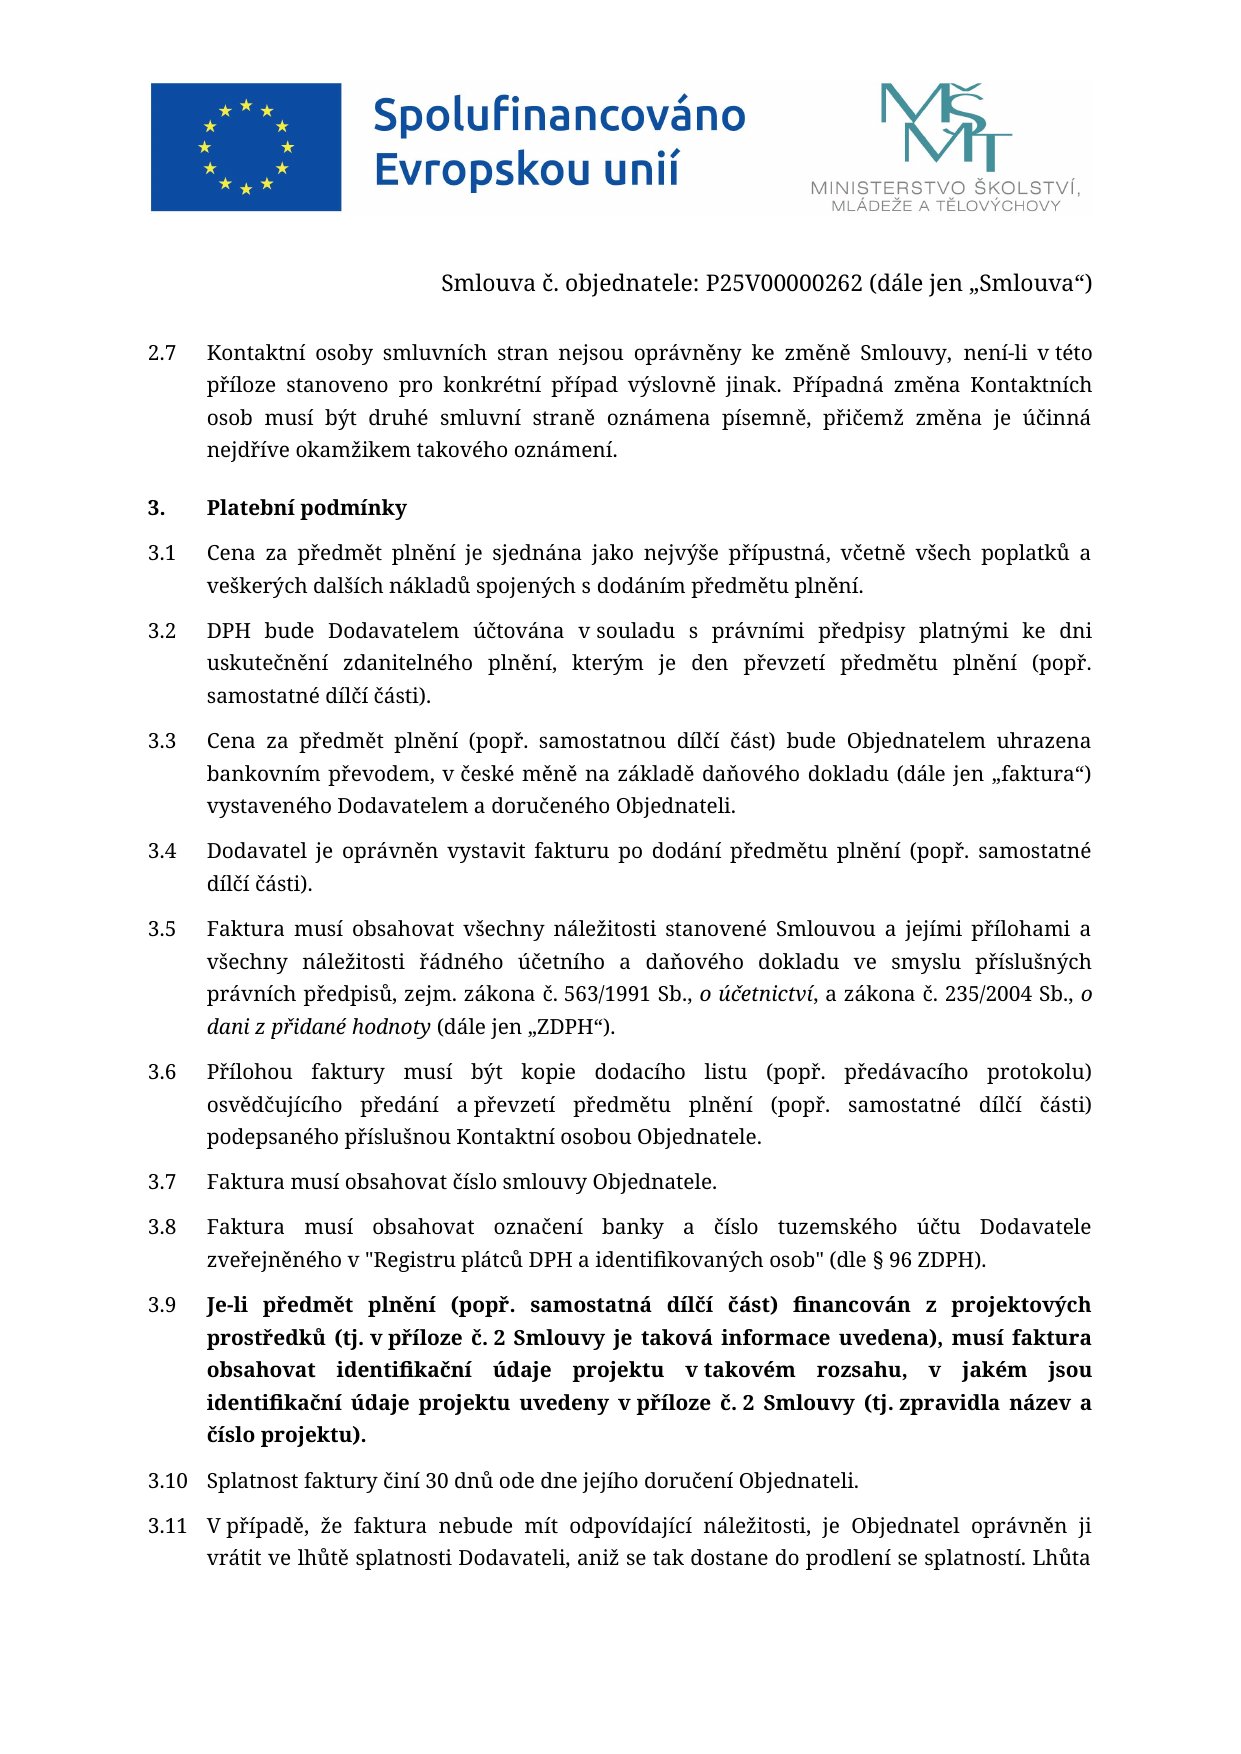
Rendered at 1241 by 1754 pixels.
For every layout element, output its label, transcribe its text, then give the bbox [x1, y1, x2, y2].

list Dodavatel je oprávněn vystavit fakturu po dodání předmětu plnění (popř. samostatné dílčí části). [148, 836, 1093, 897]
list Cena za předmět plnění (popř. samostatnou dílčí část) bude Objednatelem uhrazena bankovním převodem, v české měně na základě daňového dokladu (dále jen „faktura“) vystaveného Dodavatelem a doručeného Objednateli. [148, 726, 1093, 820]
list Je-li předmět plnění (popř. samostatná dílčí část) financován z projektových prostředků (tj. v příloze č. 2 Smlouvy je taková informace uvedena), musí faktura obsahovat identifikační údaje projektu v takovém rozsahu, v jakém jsou identifikační údaje projektu uvedeny v příloze č. 2 Smlouvy (tj. zpravidla název a číslo projektu). [148, 1290, 1093, 1449]
list Faktura musí obsahovat všechny náležitosti stanovené Smlouvou a jejími přílohami a všechny náležitosti řádného účetního a daňového dokladu ve smyslu příslušných právních předpisů, zejm. zákona č. 563/1991 Sb., o účetnictví, a zákona č. 235/2004 Sb., o dani z přidané hodnoty (dále jen „ZDPH“). [148, 914, 1093, 1040]
list DPH bude Dodavatelem účtována v souladu s právními předpisy platnými ke dni uskutečnění zdanitelného plnění, kterým je den převzetí předmětu plnění (popř. samostatné dílčí části). [148, 616, 1093, 709]
list Platební podmínky [148, 493, 1093, 521]
list Splatnost faktury činí 30 dnů ode dne jejího doručení Objednateli. [148, 1466, 1093, 1494]
list Faktura musí obsahovat označení banky a číslo tuzemského účtu Dodavatele zveřejněného v "Registru plátců DPH a identifikovaných osob" (dle § 96 ZDPH). [148, 1212, 1093, 1273]
list Faktura musí obsahovat číslo smlouvy Objednatele. [148, 1167, 1093, 1196]
picture [147, 80, 1093, 215]
list Přílohou faktury musí být kopie dodacího listu (popř. předávacího protokolu) osvědčujícího předání a převzetí předmětu plnění (popř. samostatné dílčí části) podepsaného příslušnou Kontaktní osobou Objednatele. [148, 1057, 1093, 1151]
list Kontaktní osoby smluvních stran nejsou oprávněny ke změně Smlouvy, není-li v této příloze stanoveno pro konkrétní případ výslovně jinak. Případná změna Kontaktních osob musí být druhé smluvní straně oznámena písemně, přičemž změna je účinná nejdříve okamžikem takového oznámení. [148, 338, 1093, 464]
list Cena za předmět plnění je sjednána jako nejvýše přípustná, včetně všech poplatků a veškerých dalších nákladů spojených s dodáním předmětu plnění. [148, 538, 1093, 599]
